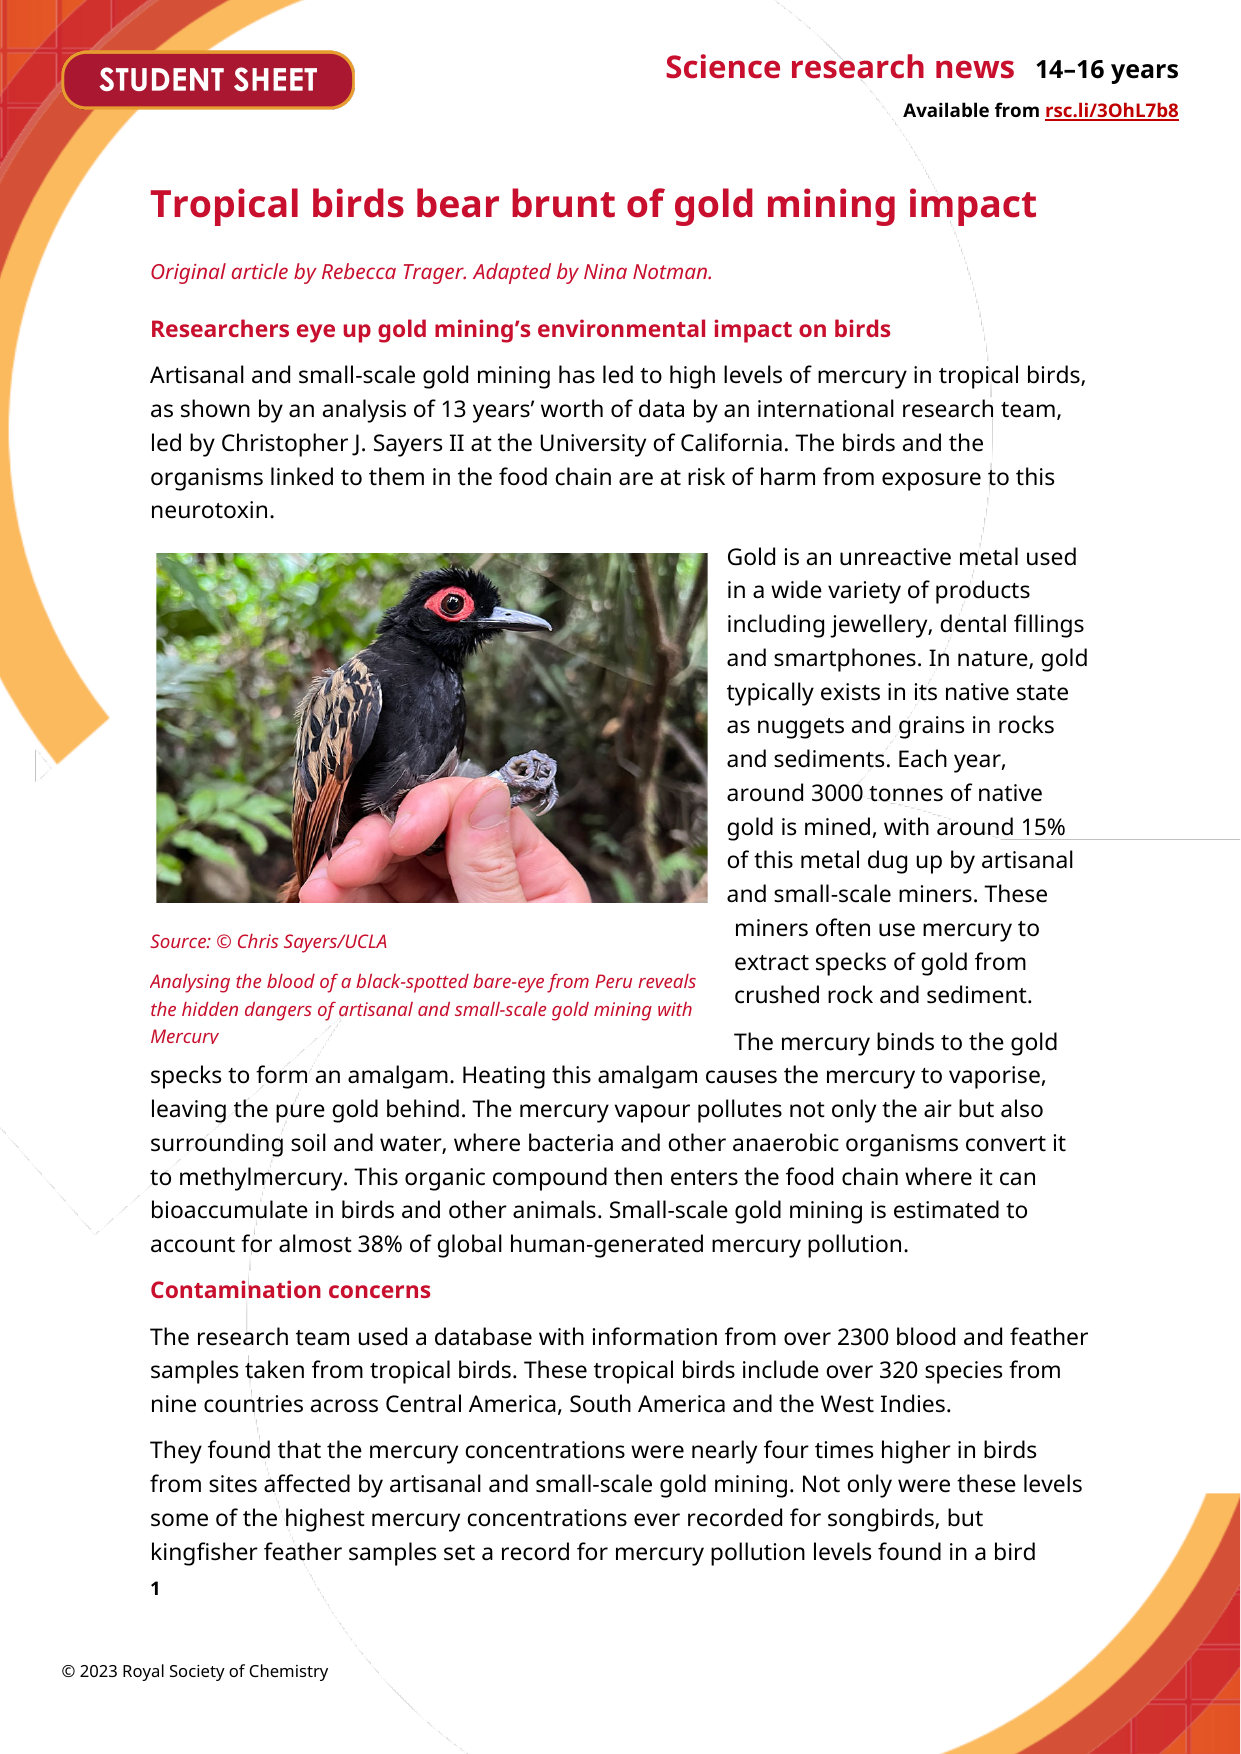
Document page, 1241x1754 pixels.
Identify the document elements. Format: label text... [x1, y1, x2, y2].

picture [61, 50, 355, 110]
text The mercury binds to the gold specks to form an amalgam. Heating this amalgam causes the mercury to vaporise, leaving the pure gold behind. The mercury vapour pollutes not only the air but also surrounding soil and water, where bacteria and other anaerobic organisms convert it to methylmercury. This organic compound then enters the food chain where it can bioaccumulate in birds and other animals. Small-scale gold mining is estimated to account for almost 38% of global human-generated mercury pollution. [150, 1025, 1090, 1259]
text Tropical birds bear brunt of gold mining impact [150, 177, 1090, 228]
text Researchers eye up gold mining’s environmental impact on birds [150, 313, 1090, 344]
text Contamination concerns [150, 1274, 1090, 1305]
text The research team used a database with information from over 2300 blood and feather samples taken from tropical birds. These tropical birds include over 320 species from nine countries across Central America, South America and the West Indies. [150, 1320, 1090, 1419]
picture [156, 553, 708, 903]
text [150, 1434, 1090, 1567]
text Original article by Rebecca Trager. Adapted by Nina Notman. [150, 257, 1090, 286]
text Artisanal and small-scale gold mining has led to high levels of mercury in tropical birds, as shown by an analysis of 13 years’ worth of data by an international research team, led by Christopher J. Sayers II at the University of California. The birds and the organisms linked to them in the food chain are at risk of harm from exposure to this neurotoxin. [150, 359, 1090, 525]
